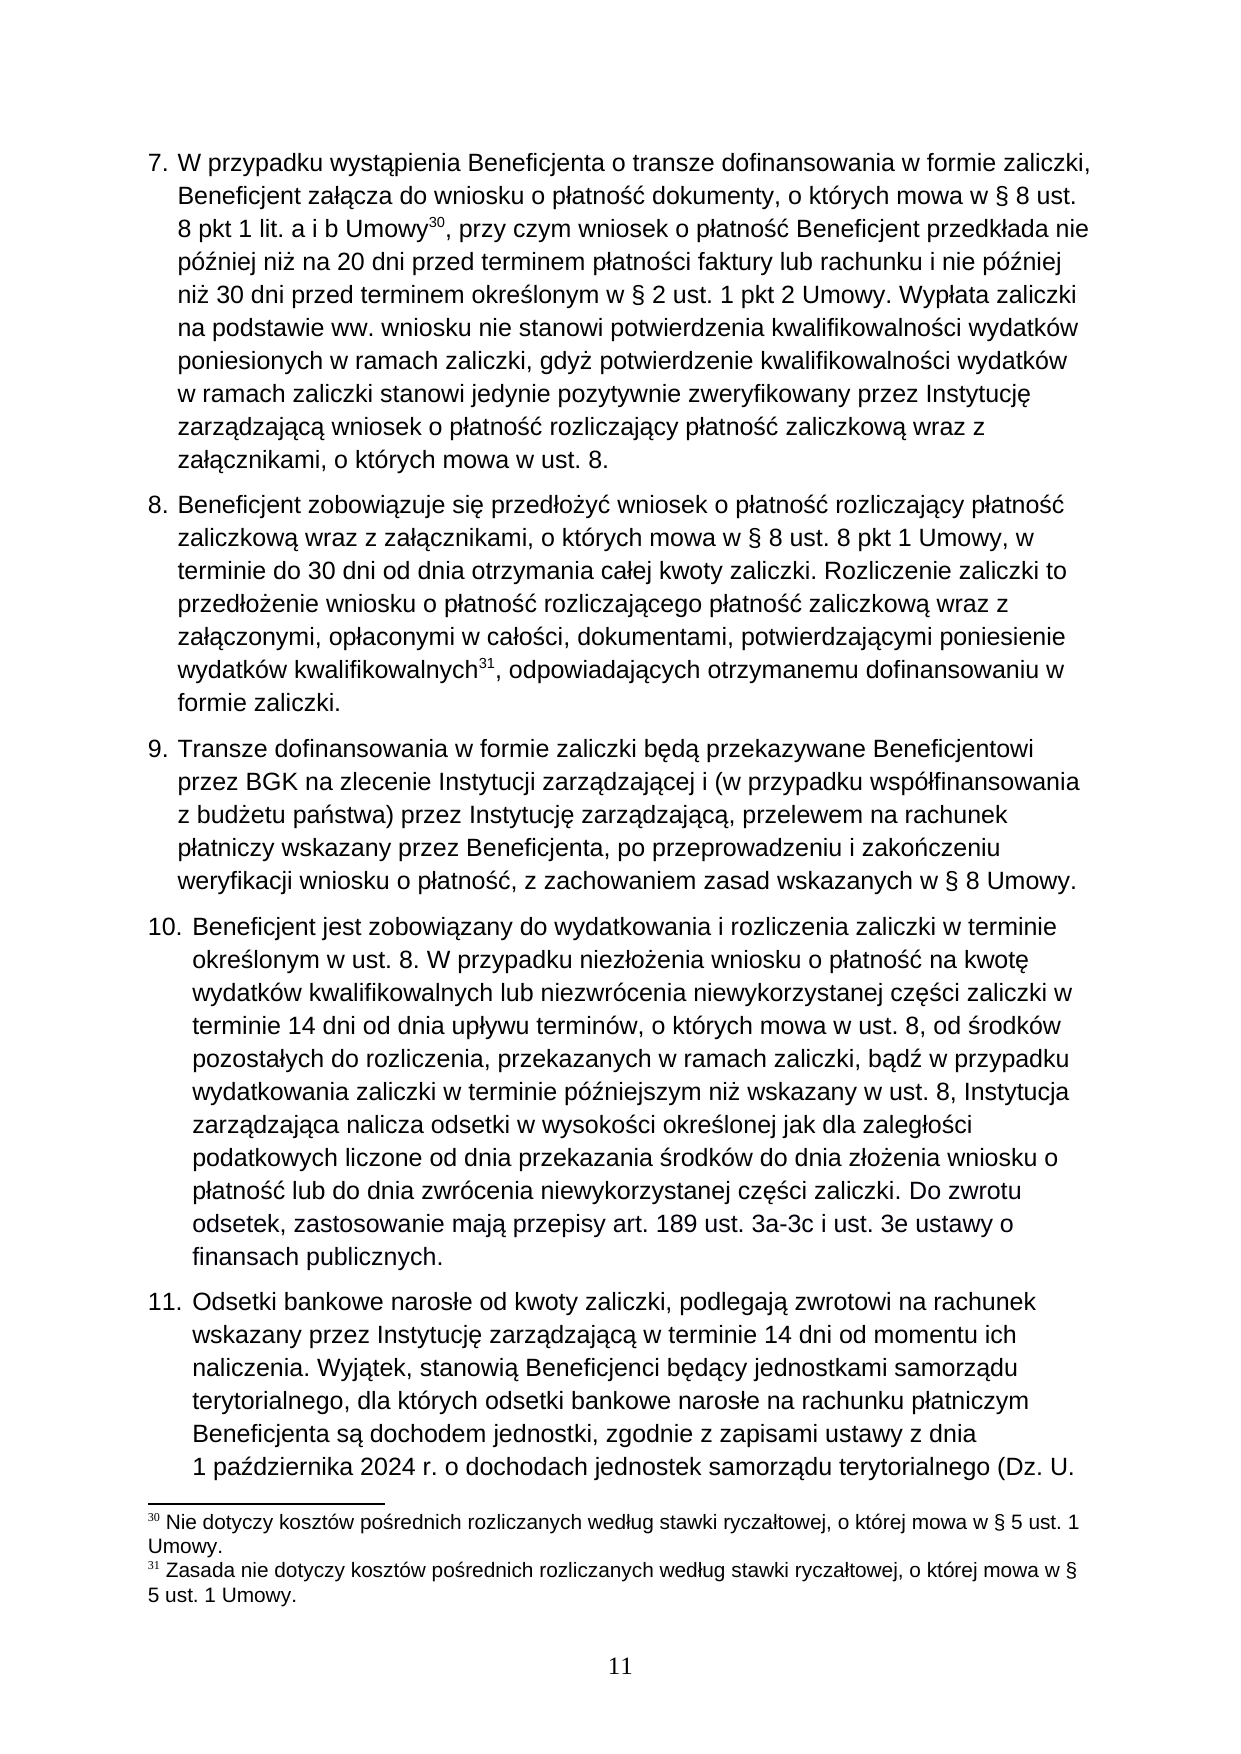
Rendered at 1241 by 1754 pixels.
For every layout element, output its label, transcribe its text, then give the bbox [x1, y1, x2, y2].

list W przypadku wystąpienia Beneficjenta o transze dofinansowania w formie zaliczki, Beneficjent załącza do wniosku o płatność dokumenty, o których mowa w § 8 ust. 8 pkt 1 lit. a i b Umowy, przy czym wniosek o płatność Beneficjent przedkłada nie później niż na 20 dni przed terminem płatności faktury lub rachunku i nie później niż 30 dni przed terminem określonym w § 2 ust. 1 pkt 2 Umowy. Wypłata zaliczki na podstawie ww. wniosku nie stanowi potwierdzenia kwalifikowalności wydatków poniesionych w ramach zaliczki, gdyż potwierdzenie kwalifikowalności wydatków w ramach zaliczki stanowi jedynie pozytywnie zweryfikowany przez Instytucję zarządzającą wniosek o płatność rozliczający płatność zaliczkową wraz z załącznikami, o których mowa w ust. 8. [148, 148, 1093, 473]
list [148, 1287, 1093, 1481]
list Transze dofinansowania w formie zaliczki będą przekazywane Beneficjentowi przez BGK na zlecenie Instytucji zarządzającej i (w przypadku współfinansowania z budżetu państwa) przez Instytucję zarządzającą, przelewem na rachunek płatniczy wskazany przez Beneficjenta, po przeprowadzeniu i zakończeniu weryfikacji wniosku o płatność, z zachowaniem zasad wskazanych w § 8 Umowy. [148, 734, 1093, 895]
list Beneficjent jest zobowiązany do wydatkowania i rozliczenia zaliczki w terminie określonym w ust. 8. W przypadku niezłożenia wniosku o płatność na kwotę wydatków kwalifikowalnych lub niezwrócenia niewykorzystanej części zaliczki w terminie 14 dni od dnia upływu terminów, o których mowa w ust. 8, od środków pozostałych do rozliczenia, przekazanych w ramach zaliczki, bądź w przypadku wydatkowania zaliczki w terminie późniejszym niż wskazany w ust. 8, Instytucja zarządzająca nalicza odsetki w wysokości określonej jak dla zaległości podatkowych liczone od dnia przekazania środków do dnia złożenia wniosku o płatność lub do dnia zwrócenia niewykorzystanej części zaliczki. Do zwrotu odsetek, zastosowanie mają przepisy art. 189 ust. 3a-3c i ust. 3e ustawy o finansach publicznych. [148, 912, 1093, 1271]
list Beneficjent zobowiązuje się przedłożyć wniosek o płatność rozliczający płatność zaliczkową wraz z załącznikami, o których mowa w § 8 ust. 8 pkt 1 Umowy, w terminie do 30 dni od dnia otrzymania całej kwoty zaliczki. Rozliczenie zaliczki to przedłożenie wniosku o płatność rozliczającego płatność zaliczkową wraz z załączonymi, opłaconymi w całości, dokumentami, potwierdzającymi poniesienie wydatków kwalifikowalnych, odpowiadających otrzymanemu dofinansowaniu w formie zaliczki. [148, 490, 1093, 717]
